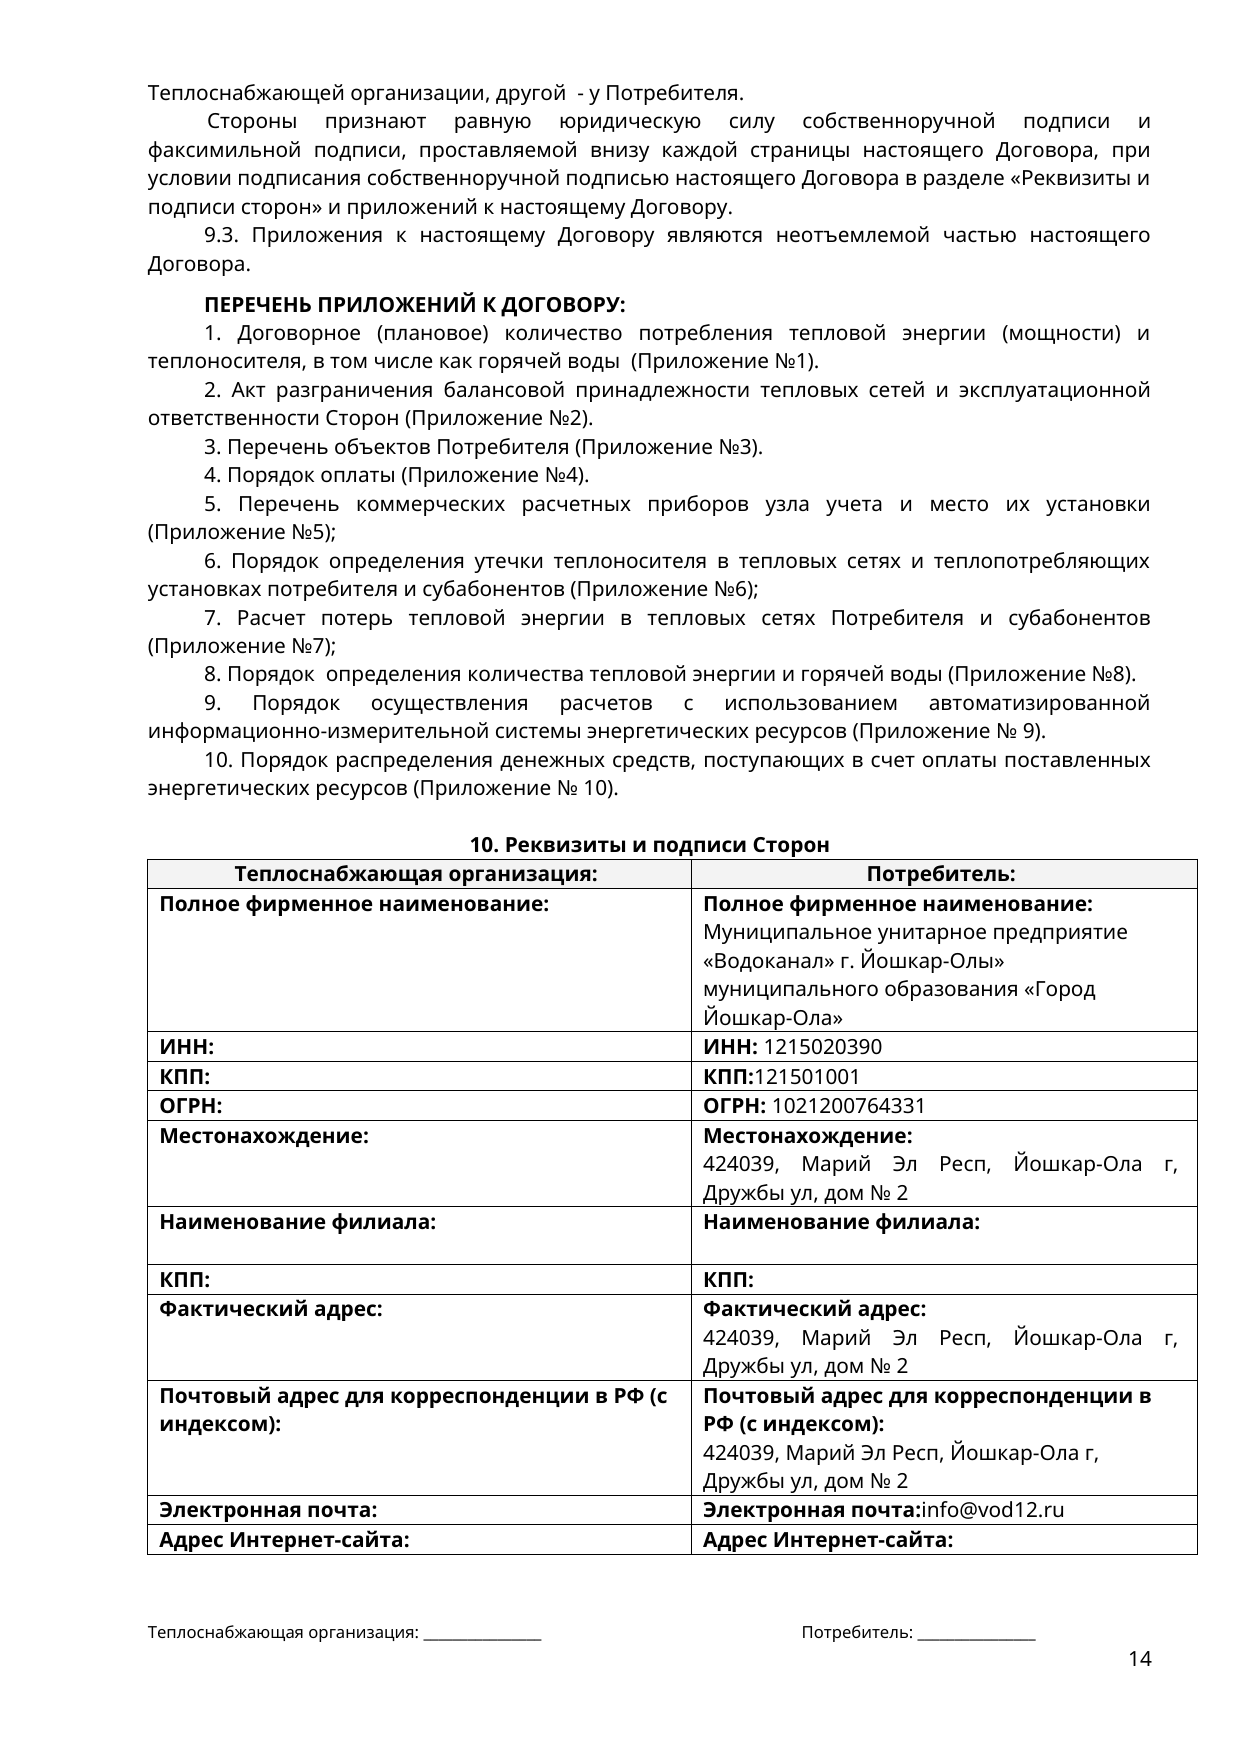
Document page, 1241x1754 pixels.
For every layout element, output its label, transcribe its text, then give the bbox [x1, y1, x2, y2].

table_cell Адрес Интернет-сайта: [692, 1525, 1197, 1553]
table_cell КПП:121501001 [692, 1062, 1197, 1090]
table_cell Полное фирменное наименование: [148, 889, 691, 1031]
table_cell Электронная почта: [148, 1496, 691, 1524]
text 6. Порядок определения утечки теплоносителя в тепловых сетях и теплопотребляющих установках потребителя и субабонентов (Приложение №6); [148, 546, 1152, 603]
table_cell ОГРН: [148, 1091, 691, 1120]
table_cell ОГРН: 1021200764331 [692, 1091, 1197, 1120]
text ПЕРЕЧЕНЬ ПРИЛОЖЕНИЙ К ДОГОВОРУ: [148, 290, 1152, 318]
table_cell Наименование филиала: [148, 1207, 691, 1264]
table_cell ИНН: 1215020390 [692, 1032, 1197, 1061]
table_cell Местонахождение: [148, 1121, 691, 1206]
text 10. Реквизиты и подписи Сторон [148, 830, 1152, 858]
text 7. Расчет потерь тепловой энергии в тепловых сетях Потребителя и субабонентов (Приложение №7); [148, 603, 1152, 659]
text 9. Порядок осуществления расчетов с использованием автоматизированной информационно-измерительной системы энергетических ресурсов (Приложение № 9). [148, 688, 1152, 745]
text 9.3. Приложения к настоящему Договору являются неотъемлемой частью настоящего Договора. [148, 220, 1152, 277]
table_cell КПП: [148, 1062, 691, 1090]
text 1. Договорное (плановое) количество потребления тепловой энергии (мощности) и теплоносителя, в том числе как горячей воды (Приложение №1). [148, 318, 1152, 375]
table_cell Почтовый адрес для корреспонденции в РФ (с индексом): 424039, Марий Эл Респ, Йошкар-Ола г, Дружбы ул, дом № 2 [692, 1381, 1197, 1494]
text Стороны признают равную юридическую силу собственноручной подписи и факсимильной подписи, проставляемой внизу каждой страницы настоящего Договора, при условии подписания собственноручной подписью настоящего Договора в разделе «Реквизиты и подписи сторон» и приложений к настоящему Договору. [148, 107, 1152, 220]
text 5. Перечень коммерческих расчетных приборов узла учета и место их установки (Приложение №5); [148, 489, 1152, 546]
text 3. Перечень объектов Потребителя (Приложение №3). [148, 432, 1152, 460]
table_cell КПП: [148, 1265, 691, 1293]
table_cell Полное фирменное наименование: Муниципальное унитарное предприятие «Водоканал» г. Йошкар-Олы» муниципального образования «Город Йошкар-Ола» [692, 889, 1197, 1031]
table_cell Адрес Интернет-сайта: [148, 1525, 691, 1553]
table_cell ИНН: [148, 1032, 691, 1061]
table_cell Наименование филиала: [692, 1207, 1197, 1264]
table_header Теплоснабжающая организация: [148, 860, 691, 888]
table_cell Местонахождение: 424039, Марий Эл Респ, Йошкар-Ола г, Дружбы ул, дом № 2 [692, 1121, 1197, 1206]
table_cell Почтовый адрес для корреспонденции в РФ (с индексом): [148, 1381, 691, 1494]
text 4. Порядок оплаты (Приложение №4). [148, 460, 1152, 489]
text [148, 78, 1152, 107]
text 8. Порядок определения количества тепловой энергии и горячей воды (Приложение №8). [148, 659, 1152, 688]
text 10. Порядок распределения денежных средств, поступающих в счет оплаты поставленных энергетических ресурсов (Приложение № 10). [148, 745, 1152, 802]
table_header Потребитель: [692, 860, 1197, 888]
text 2. Акт разграничения балансовой принадлежности тепловых сетей и эксплуатационной ответственности Сторон (Приложение №2). [148, 375, 1152, 432]
table_cell Электронная почта:info@vod12.ru [692, 1496, 1197, 1524]
table_cell КПП: [692, 1265, 1197, 1293]
table_cell Фактический адрес: 424039, Марий Эл Респ, Йошкар-Ола г, Дружбы ул, дом № 2 [692, 1295, 1197, 1380]
table_cell Фактический адрес: [148, 1295, 691, 1380]
